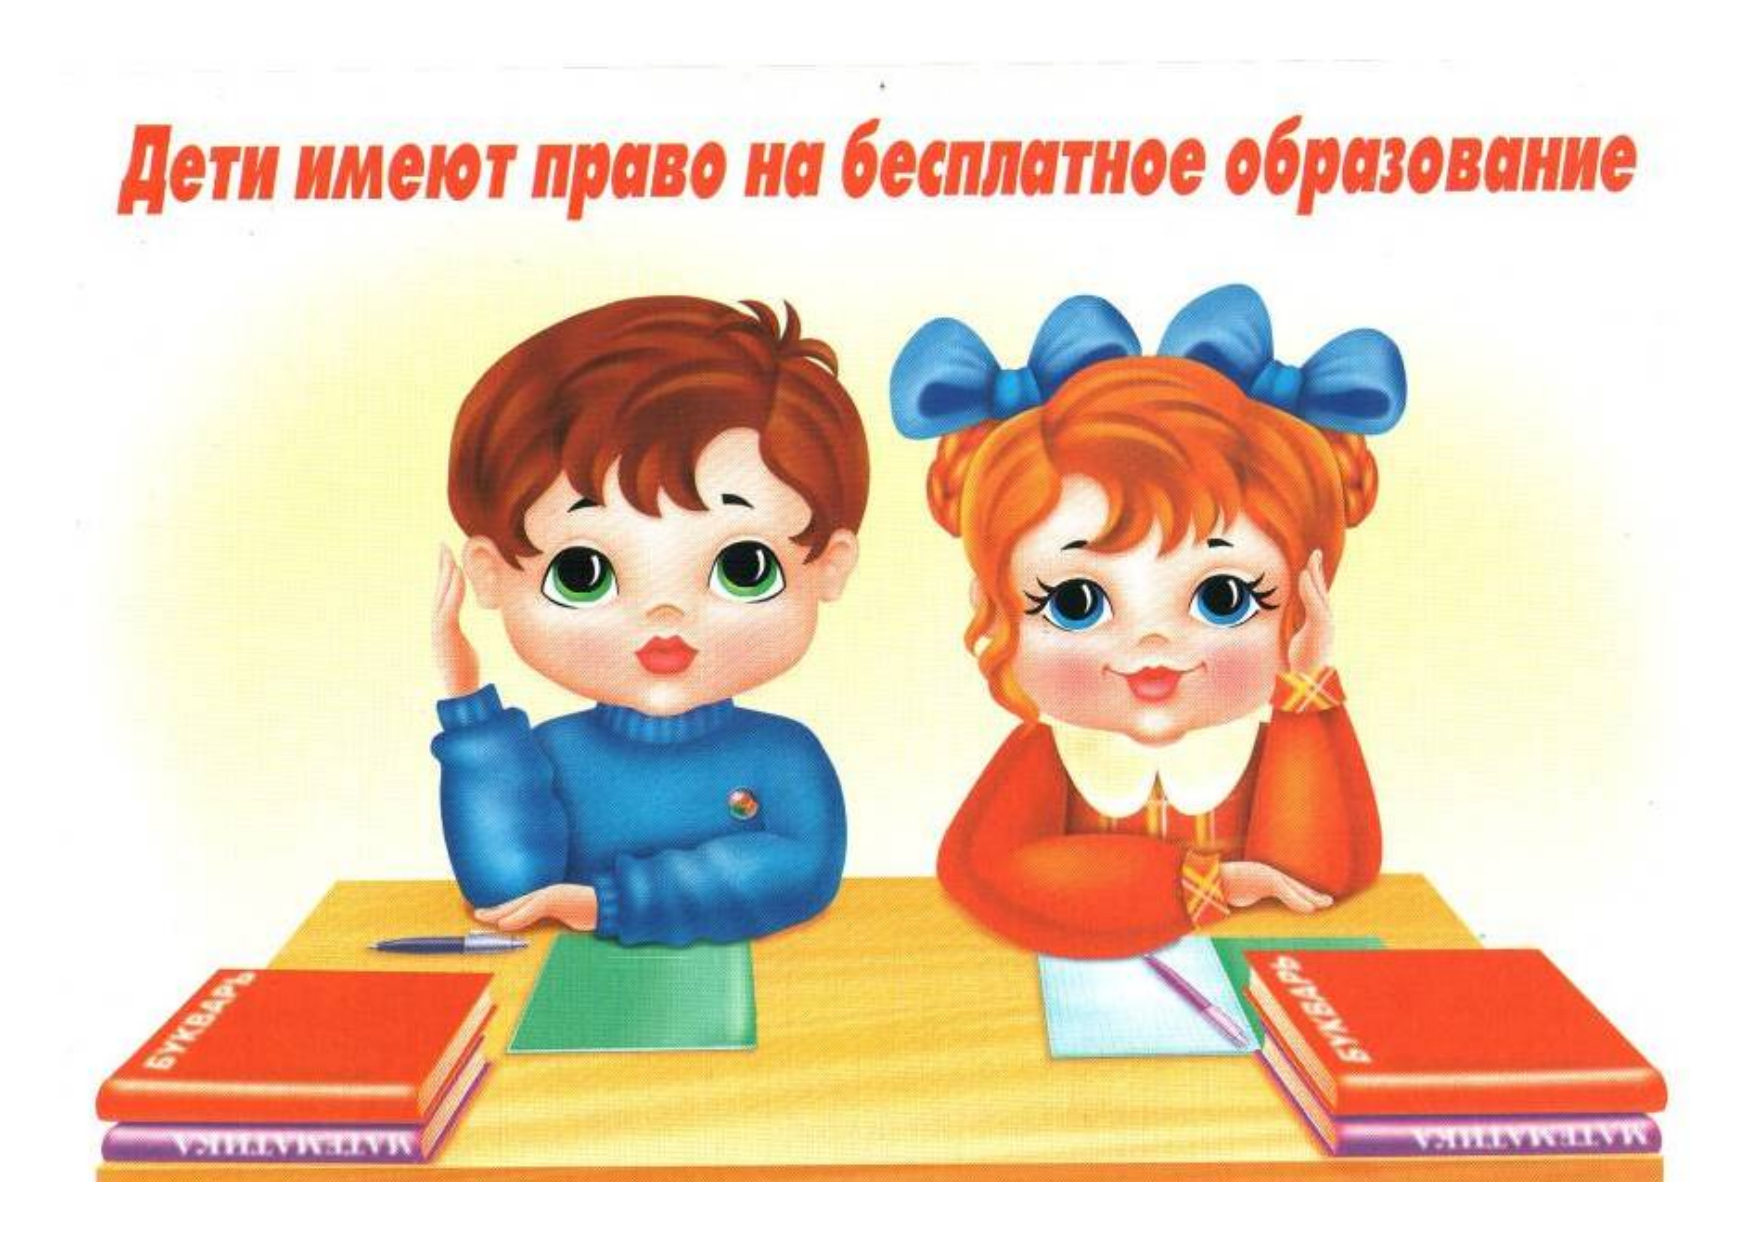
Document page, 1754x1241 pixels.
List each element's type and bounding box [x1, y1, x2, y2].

picture [59, 59, 1690, 1182]
